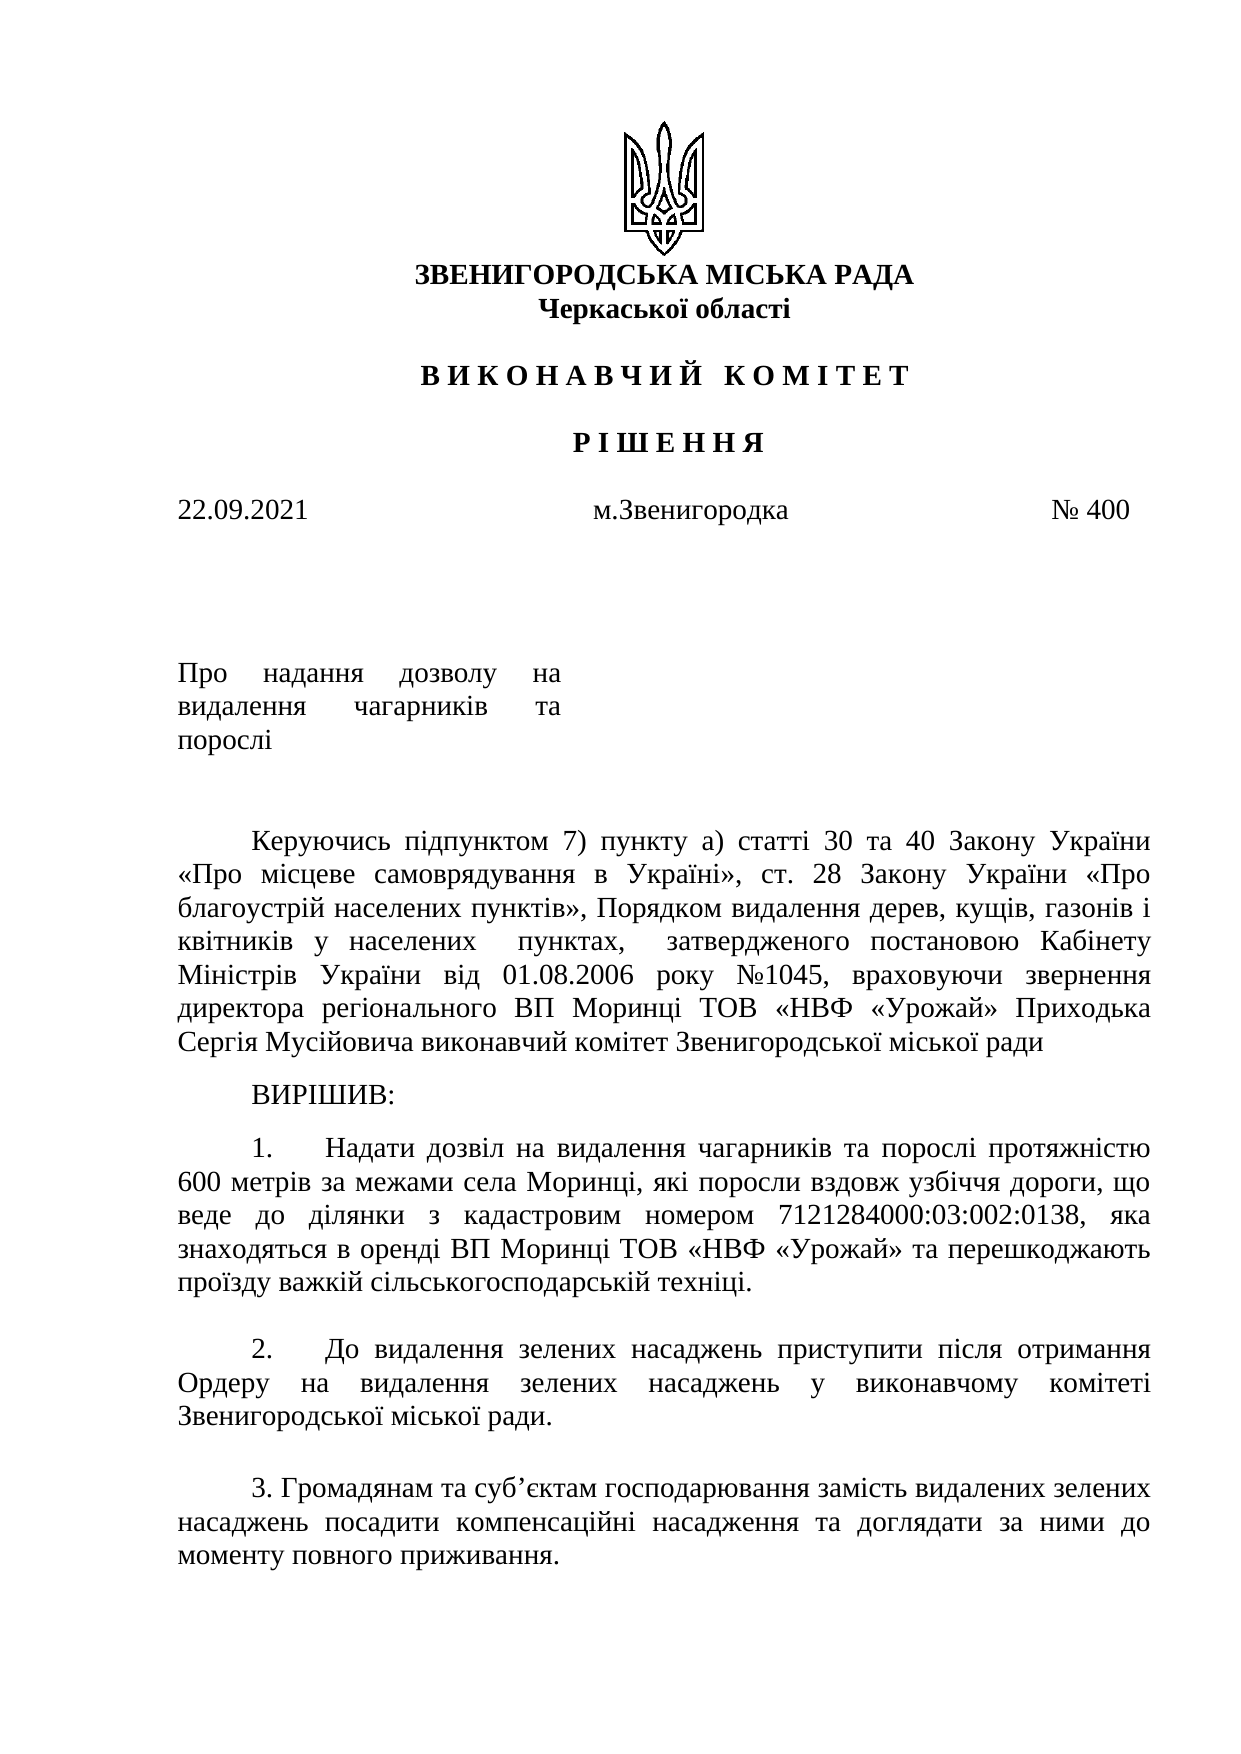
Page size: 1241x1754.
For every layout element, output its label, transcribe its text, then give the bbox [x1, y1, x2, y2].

text 3. Громадянам та суб’єктам господарювання замість видалених зелених насаджень посадити компенсаційні насадження та доглядати за ними до моменту повного приживання. [177, 1470, 1152, 1571]
text 22.09.2021 м.Звенигородка № 400 [177, 492, 1152, 526]
text Р І Ш Е Н Н Я [177, 425, 1152, 458]
text Черкаської області [177, 291, 1152, 324]
text В И К О Н А В Ч И Й К О М І Т Е Т [177, 358, 1152, 391]
text ВИРІШИВ: [177, 1077, 1152, 1111]
text ЗВЕНИГОРОДСЬКА МІСЬКА РАДА [177, 257, 1152, 291]
list До видалення зелених насаджень приступити після отримання Ордеру на видалення зелених насаджень у виконавчому комітеті Звенигородської міської ради. [177, 1331, 1152, 1432]
list Надати дозвіл на видалення чагарників та порослі протяжністю 600 метрів за межами села Моринці, які поросли вздовж узбіччя дороги, що веде до ділянки з кадастровим номером 7121284000:03:002:0138, яка знаходяться в оренді ВП Моринці ТОВ «НВФ «Урожай» та перешкоджають проїзду важкій сільськогосподарській техніці. [177, 1130, 1152, 1298]
text Керуючись підпунктом 7) пункту а) статті 30 та 40 Закону України «Про місцеве самоврядування в Україні», ст. 28 Закону України «Про благоустрій населених пунктів», Порядком видалення дерев, кущів, газонів і квітників у населених пунктах, затвердженого постановою Кабінету Міністрів України від 01.08.2006 року №1045, враховуючи звернення директора регіонального ВП Моринці ТОВ «НВФ «Урожай» Приходька Сергія Мусійовича виконавчий комітет Звенигородської міської ради [177, 823, 1152, 1057]
text Про надання дозволу на видалення чагарників та порослі [177, 655, 561, 756]
